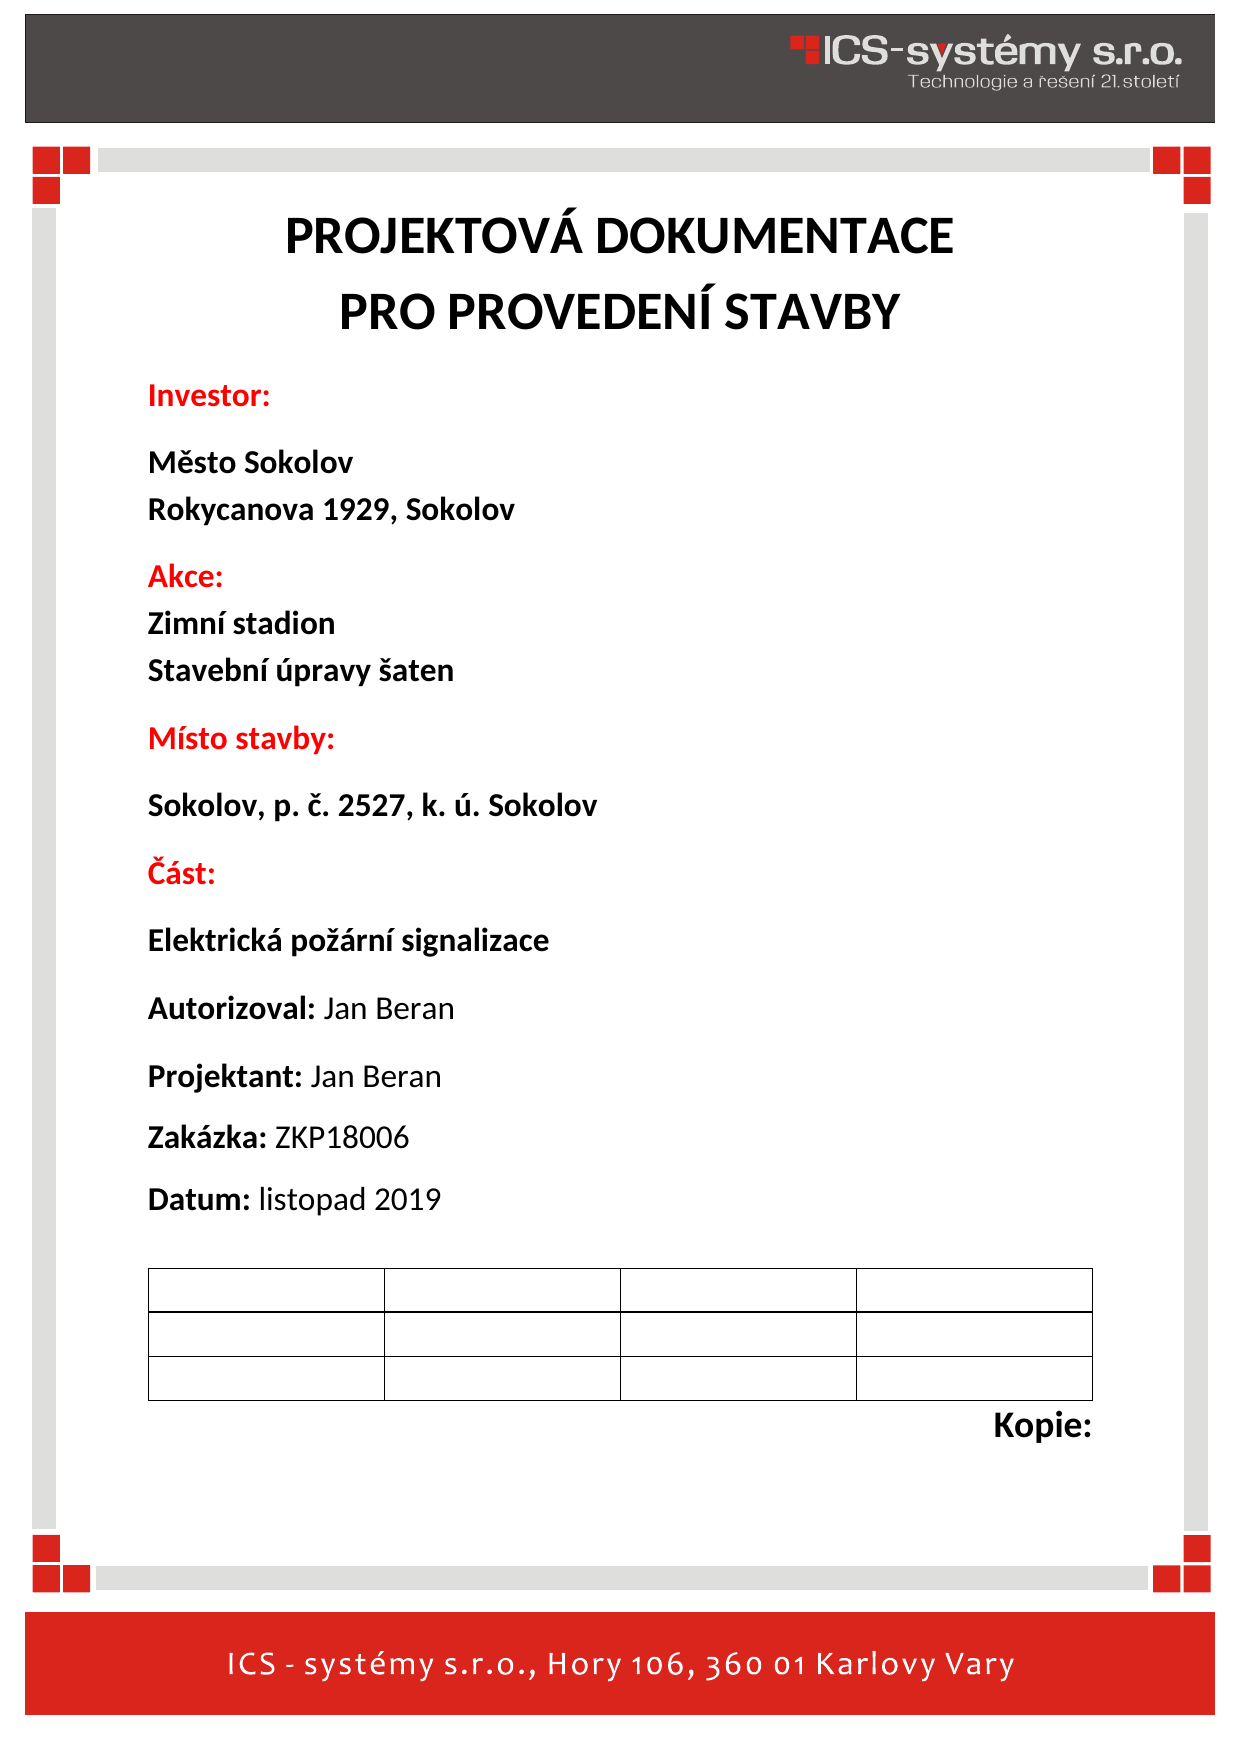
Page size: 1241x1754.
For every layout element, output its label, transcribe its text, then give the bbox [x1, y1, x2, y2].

text PROJEKTOVÁ DOKUMENTACE PRO PROVEDENÍ STAVBY [148, 201, 1093, 343]
text Město Sokolov Rokycanova 1929, Sokolov [148, 441, 1093, 529]
table_cell [857, 1357, 1092, 1399]
table_header [857, 1269, 1092, 1311]
text Elektrická požární signalizace [148, 919, 1093, 960]
table_cell [857, 1313, 1092, 1356]
text Investor: [148, 373, 1093, 414]
text Projektant: Jan Beran [148, 1055, 1093, 1095]
table_cell [621, 1357, 856, 1399]
text Místo stavby: [148, 717, 1093, 757]
table_cell [149, 1313, 384, 1356]
table_cell [385, 1313, 620, 1356]
table_cell [385, 1357, 620, 1399]
table_header [621, 1269, 856, 1311]
text Kopie: [148, 1401, 1093, 1446]
table_header [149, 1269, 384, 1311]
table_cell [621, 1313, 856, 1356]
text Akce: Zimní stadion Stavební úpravy šaten [148, 556, 1093, 690]
text Část: [148, 852, 1093, 893]
text Zakázka: ZKP18006 [148, 1116, 1093, 1157]
text Datum: listopad 2019 [148, 1178, 1093, 1247]
text Autorizoval: Jan Beran [148, 987, 1093, 1028]
table_header [385, 1269, 620, 1311]
text Sokolov, p. č. 2527, k. ú. Sokolov [148, 784, 1093, 825]
table_cell [149, 1357, 384, 1399]
